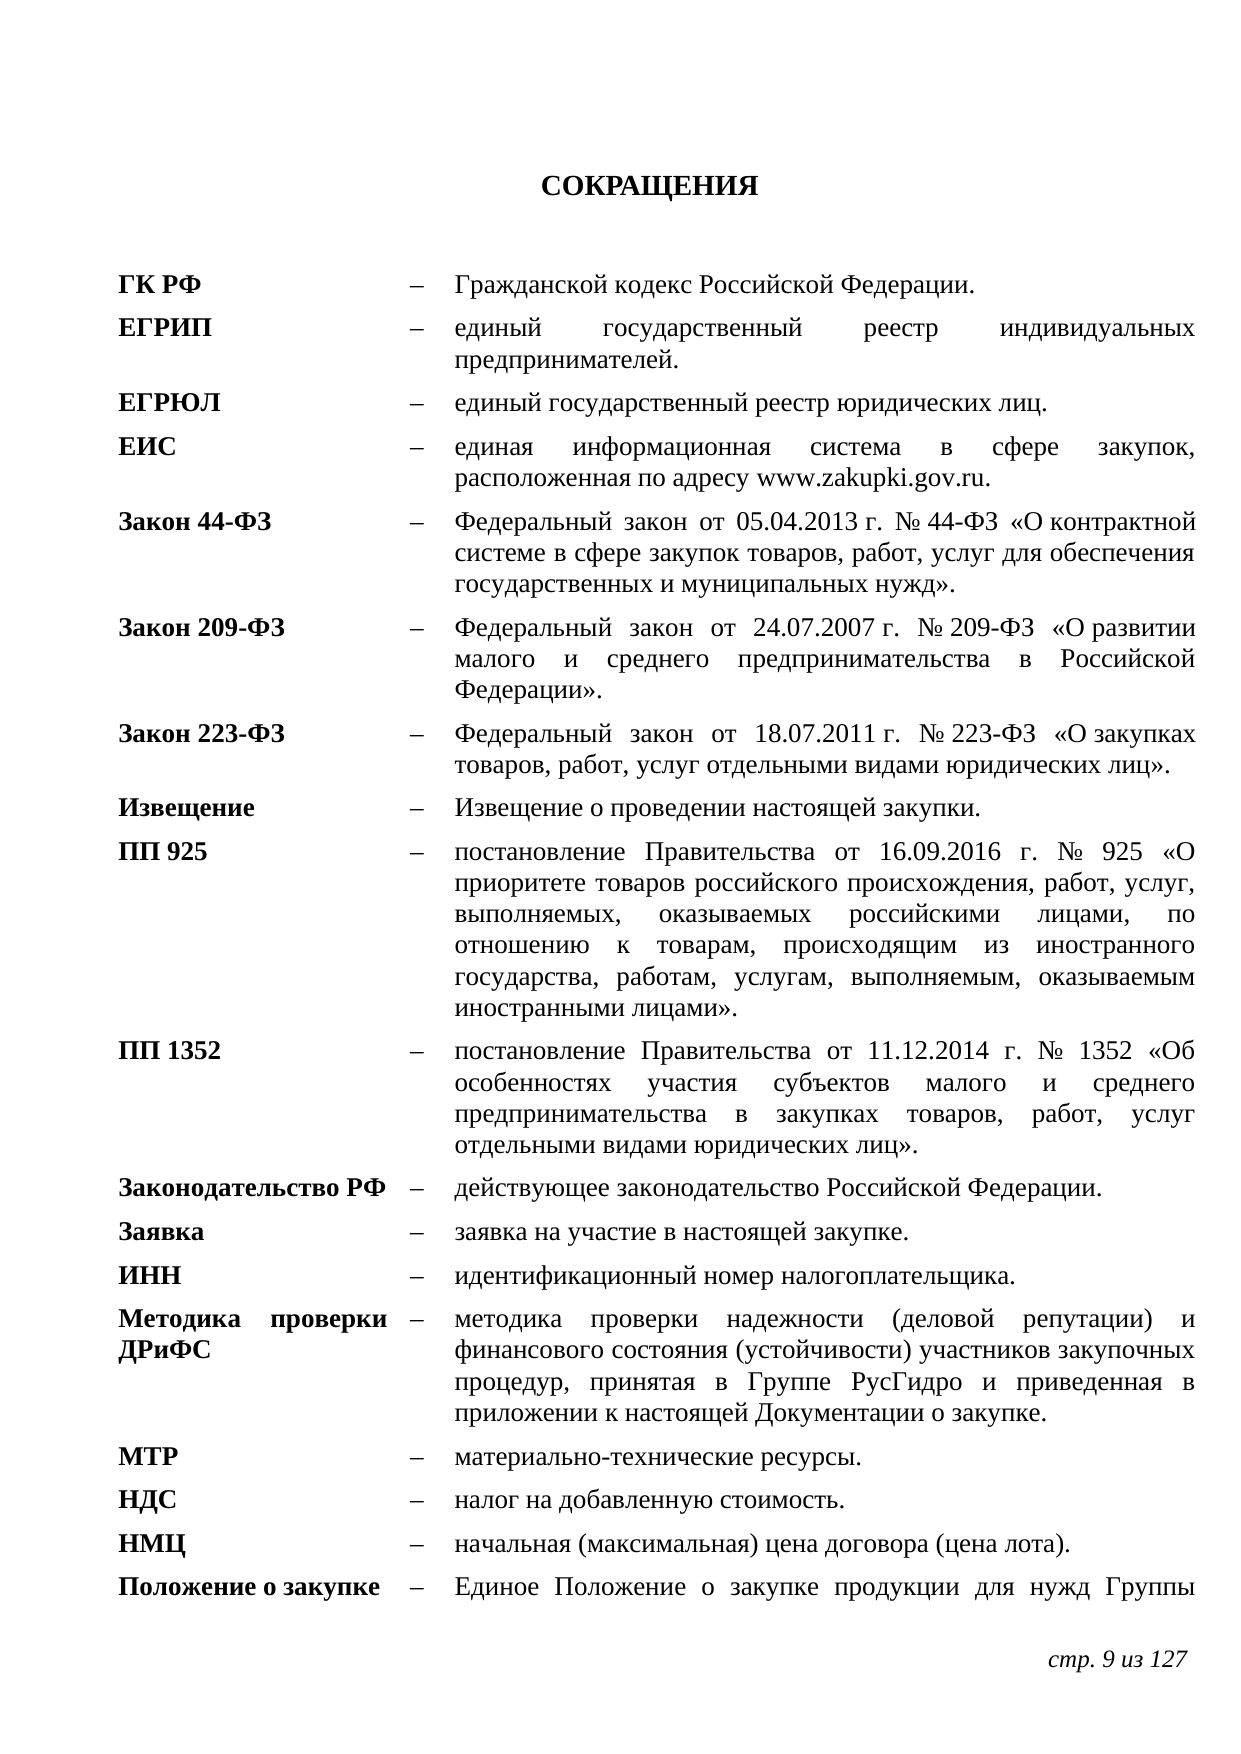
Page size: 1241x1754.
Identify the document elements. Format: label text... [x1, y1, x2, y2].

table_cell ЕГРИП [107, 299, 399, 374]
table_cell Федеральный закон от 05.04.2013 г. № 44-ФЗ «О контрактной системе в сфере закупок товаров, работ, услуг для обеспечения государственных и муниципальных нужд». [443, 492, 1207, 598]
table_cell МТР [107, 1427, 399, 1471]
table_cell – [399, 374, 443, 417]
table_cell Закон 209-ФЗ [107, 598, 399, 704]
table_cell – [399, 598, 443, 704]
table_cell – [399, 823, 443, 1022]
table_cell постановление Правительства от 16.09.2016 г. № 925 «О приоритете товаров российского происхождения, работ, услуг, выполняемых, оказываемых российскими лицами, по отношению к товарам, происходящим из иностранного государства, работам, услугам, выполняемым, оказываемым иностранными лицами». [443, 823, 1207, 1022]
table_cell единый государственный реестр юридических лиц. [443, 374, 1207, 417]
table_cell ЕГРЮЛ [107, 374, 399, 417]
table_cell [443, 1558, 1207, 1602]
table_cell ПП 925 [107, 823, 399, 1022]
table_cell единая информационная система в сфере закупок, расположенная по адресу www.zakupki.gov.ru. [443, 418, 1207, 492]
table_cell Положение о закупке [107, 1558, 399, 1602]
table_cell Законодательство РФ [107, 1159, 399, 1203]
table_cell ИНН [107, 1246, 399, 1290]
table_cell единый государственный реестр индивидуальных предпринимателей. [443, 299, 1207, 374]
subtitle СОКРАЩЕНИЯ [118, 168, 1181, 202]
table_cell – [399, 299, 443, 374]
table_header ГК РФ [107, 255, 399, 299]
table_cell – [399, 1558, 443, 1602]
table_cell – [399, 1203, 443, 1246]
table_cell Федеральный закон от 18.07.2011 г. № 223-ФЗ «О закупках товаров, работ, услуг отдельными видами юридических лиц». [443, 704, 1207, 779]
table_cell НДС [107, 1471, 399, 1514]
table_cell – [399, 1246, 443, 1290]
table_cell Методика проверки ДРиФС [107, 1290, 399, 1427]
table_header Гражданской кодекс Российской Федерации. [443, 255, 1207, 299]
table_cell НМЦ [107, 1514, 399, 1558]
table_cell – [399, 1427, 443, 1471]
table_cell – [399, 418, 443, 492]
table_cell Федеральный закон от 24.07.2007 г. № 209-ФЗ «О развитии малого и среднего предпринимательства в Российской Федерации». [443, 598, 1207, 704]
table_cell методика проверки надежности (деловой репутации) и финансового состояния (устойчивости) участников закупочных процедур, принятая в Группе РусГидро и приведенная в приложении к настоящей Документации о закупке. [443, 1290, 1207, 1427]
table_cell – [399, 1471, 443, 1514]
table_cell заявка на участие в настоящей закупке. [443, 1203, 1207, 1246]
table_cell налог на добавленную стоимость. [443, 1471, 1207, 1514]
table_cell – [399, 1022, 443, 1159]
table_cell – [399, 704, 443, 779]
table_cell – [399, 779, 443, 823]
table_header – [399, 255, 443, 299]
table_cell начальная (максимальная) цена договора (цена лота). [443, 1514, 1207, 1558]
table_cell – [399, 1290, 443, 1427]
table_cell постановление Правительства от 11.12.2014 г. № 1352 «Об особенностях участия субъектов малого и среднего предпринимательства в закупках товаров, работ, услуг отдельными видами юридических лиц». [443, 1022, 1207, 1159]
table_cell ПП 1352 [107, 1022, 399, 1159]
table_cell идентификационный номер налогоплательщика. [443, 1246, 1207, 1290]
table_cell Закон 44-ФЗ [107, 492, 399, 598]
table_cell Извещение о проведении настоящей закупки. [443, 779, 1207, 823]
table_cell ЕИС [107, 418, 399, 492]
table_cell действующее законодательство Российской Федерации. [443, 1159, 1207, 1203]
table_cell Извещение [107, 779, 399, 823]
table_cell Закон 223-ФЗ [107, 704, 399, 779]
table_cell – [399, 1514, 443, 1558]
table_cell – [399, 492, 443, 598]
table_cell Заявка [107, 1203, 399, 1246]
table_cell материально-технические ресурсы. [443, 1427, 1207, 1471]
table_cell – [399, 1159, 443, 1203]
